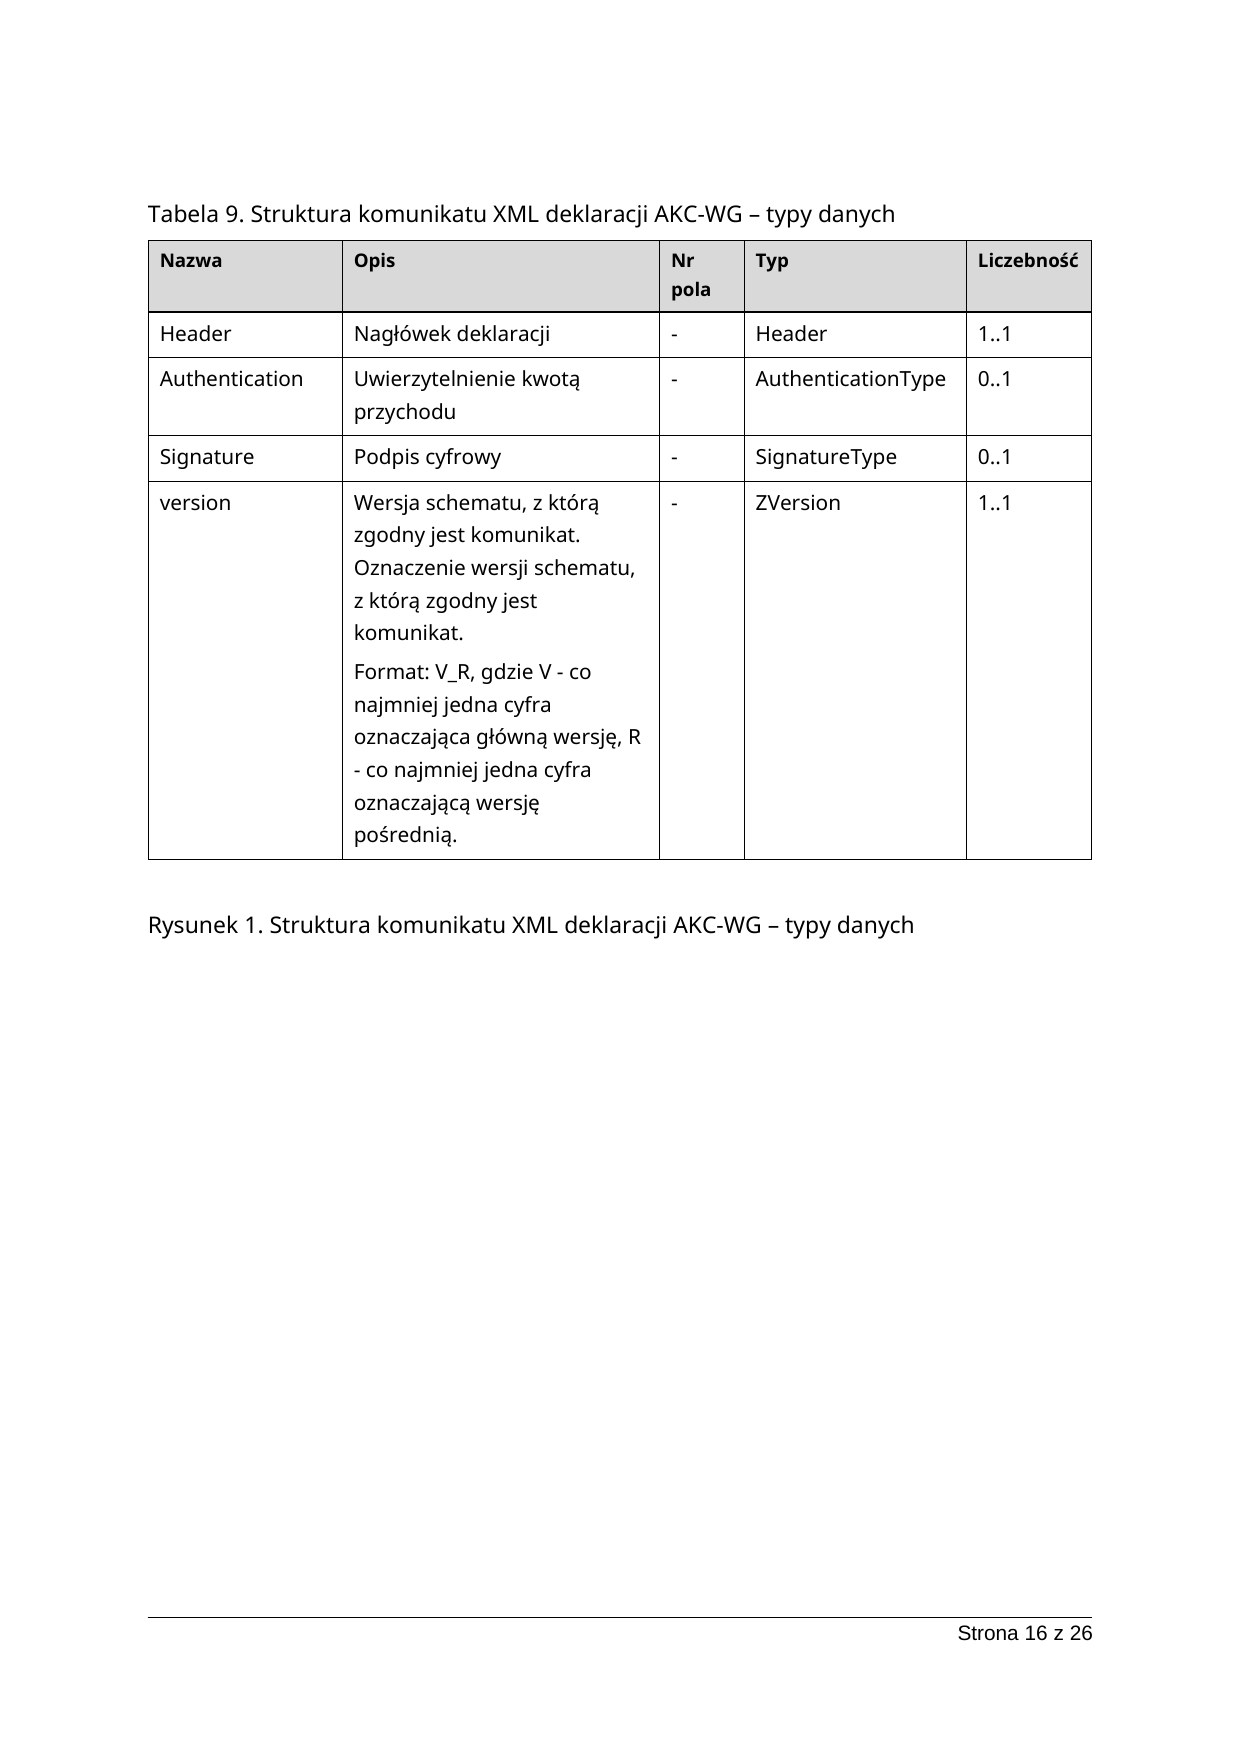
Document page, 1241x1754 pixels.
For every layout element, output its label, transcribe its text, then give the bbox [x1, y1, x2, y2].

table_cell - [660, 436, 744, 481]
table_header Liczebność [967, 241, 1091, 311]
table_header Nr pola [660, 241, 744, 311]
table_header Typ [745, 241, 966, 311]
table_cell version [149, 482, 342, 858]
table_cell Signature [149, 436, 342, 481]
table_cell Authentication [149, 358, 342, 435]
table_cell Podpis cyfrowy [343, 436, 659, 481]
table_cell Nagłówek deklaracji [343, 313, 659, 357]
table_cell AuthenticationType [745, 358, 966, 435]
table_cell 0..1 [967, 358, 1091, 435]
table_cell Header [149, 313, 342, 357]
table_header Opis [343, 241, 659, 311]
table_cell - [660, 358, 744, 435]
table_cell - [660, 482, 744, 858]
text Tabela 9. Struktura komunikatu XML deklaracji AKC-WG – typy danych [148, 198, 1092, 229]
table_cell Uwierzytelnienie kwotą przychodu [343, 358, 659, 435]
table_cell 1..1 [967, 313, 1091, 357]
table_header Nazwa [149, 241, 342, 311]
table_cell ZVersion [745, 482, 966, 858]
text Rysunek 1. Struktura komunikatu XML deklaracji AKC-WG – typy danych [148, 909, 1092, 941]
table_cell 1..1 [967, 482, 1091, 858]
table_cell - [660, 313, 744, 357]
table_cell SignatureType [745, 436, 966, 481]
table_cell Header [745, 313, 966, 357]
table_cell 0..1 [967, 436, 1091, 481]
table_cell Wersja schematu, z którą zgodny jest komunikat. Oznaczenie wersji schematu, z którą zgodny jest komunikat. Format: V_R, gdzie V - co najmniej jedna cyfra oznaczająca główną wersję, R - co najmniej jedna cyfra oznaczającą wersję pośrednią. [343, 482, 659, 858]
